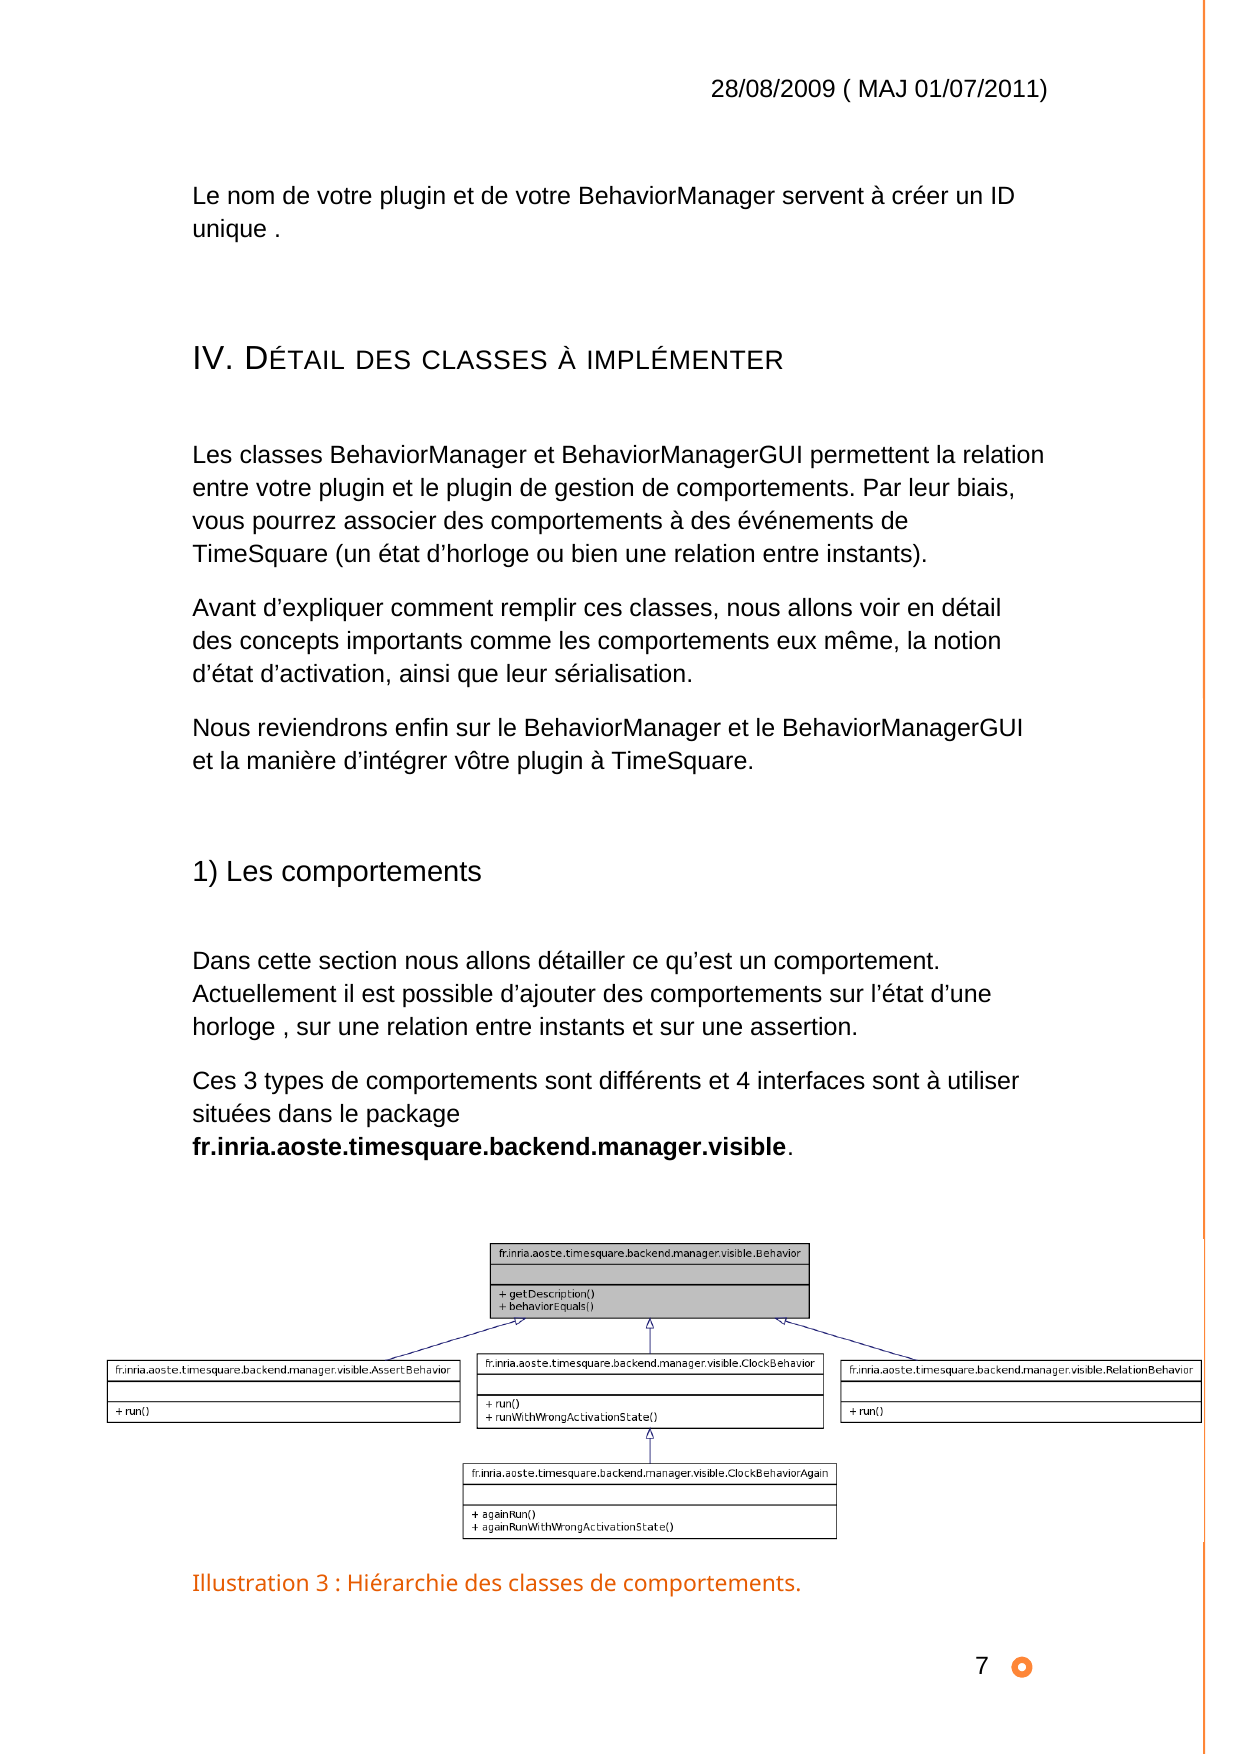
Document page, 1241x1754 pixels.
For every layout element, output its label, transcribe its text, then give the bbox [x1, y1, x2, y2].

subtitle IV. Détail des classes à implémenter [192, 338, 1048, 377]
text Ces 3 types de comportements sont différents et 4 interfaces sont à utiliser situées dans le package fr.inria.aoste.timesquare.backend.manager.visible. [192, 1066, 1048, 1161]
picture [103, 1239, 1204, 1542]
text Nous reviendrons enfin sur le BehaviorManager et le BehaviorManagerGUI et la manière d’intégrer vôtre plugin à TimeSquare. [192, 713, 1048, 775]
subtitle 1) Les comportements [192, 854, 1048, 887]
list Le nom de votre plugin et de votre BehaviorManager servent à créer un ID unique . [192, 181, 1048, 242]
text Les classes BehaviorManager et BehaviorManagerGUI permettent la relation entre votre plugin et le plugin de gestion de comportements. Par leur biais, vous pourrez associer des comportements à des événements de TimeSquare (un état d’horloge ou bien une relation entre instants). [192, 440, 1048, 568]
text Avant d’expliquer comment remplir ces classes, nous allons voir en détail des concepts importants comme les comportements eux même, la notion d’état d’activation, ainsi que leur sérialisation. [192, 593, 1048, 688]
text Dans cette section nous allons détailler ce qu’est un comportement. Actuellement il est possible d’ajouter des comportements sur l’état d’une horloge , sur une relation entre instants et sur une assertion. [192, 946, 1048, 1041]
